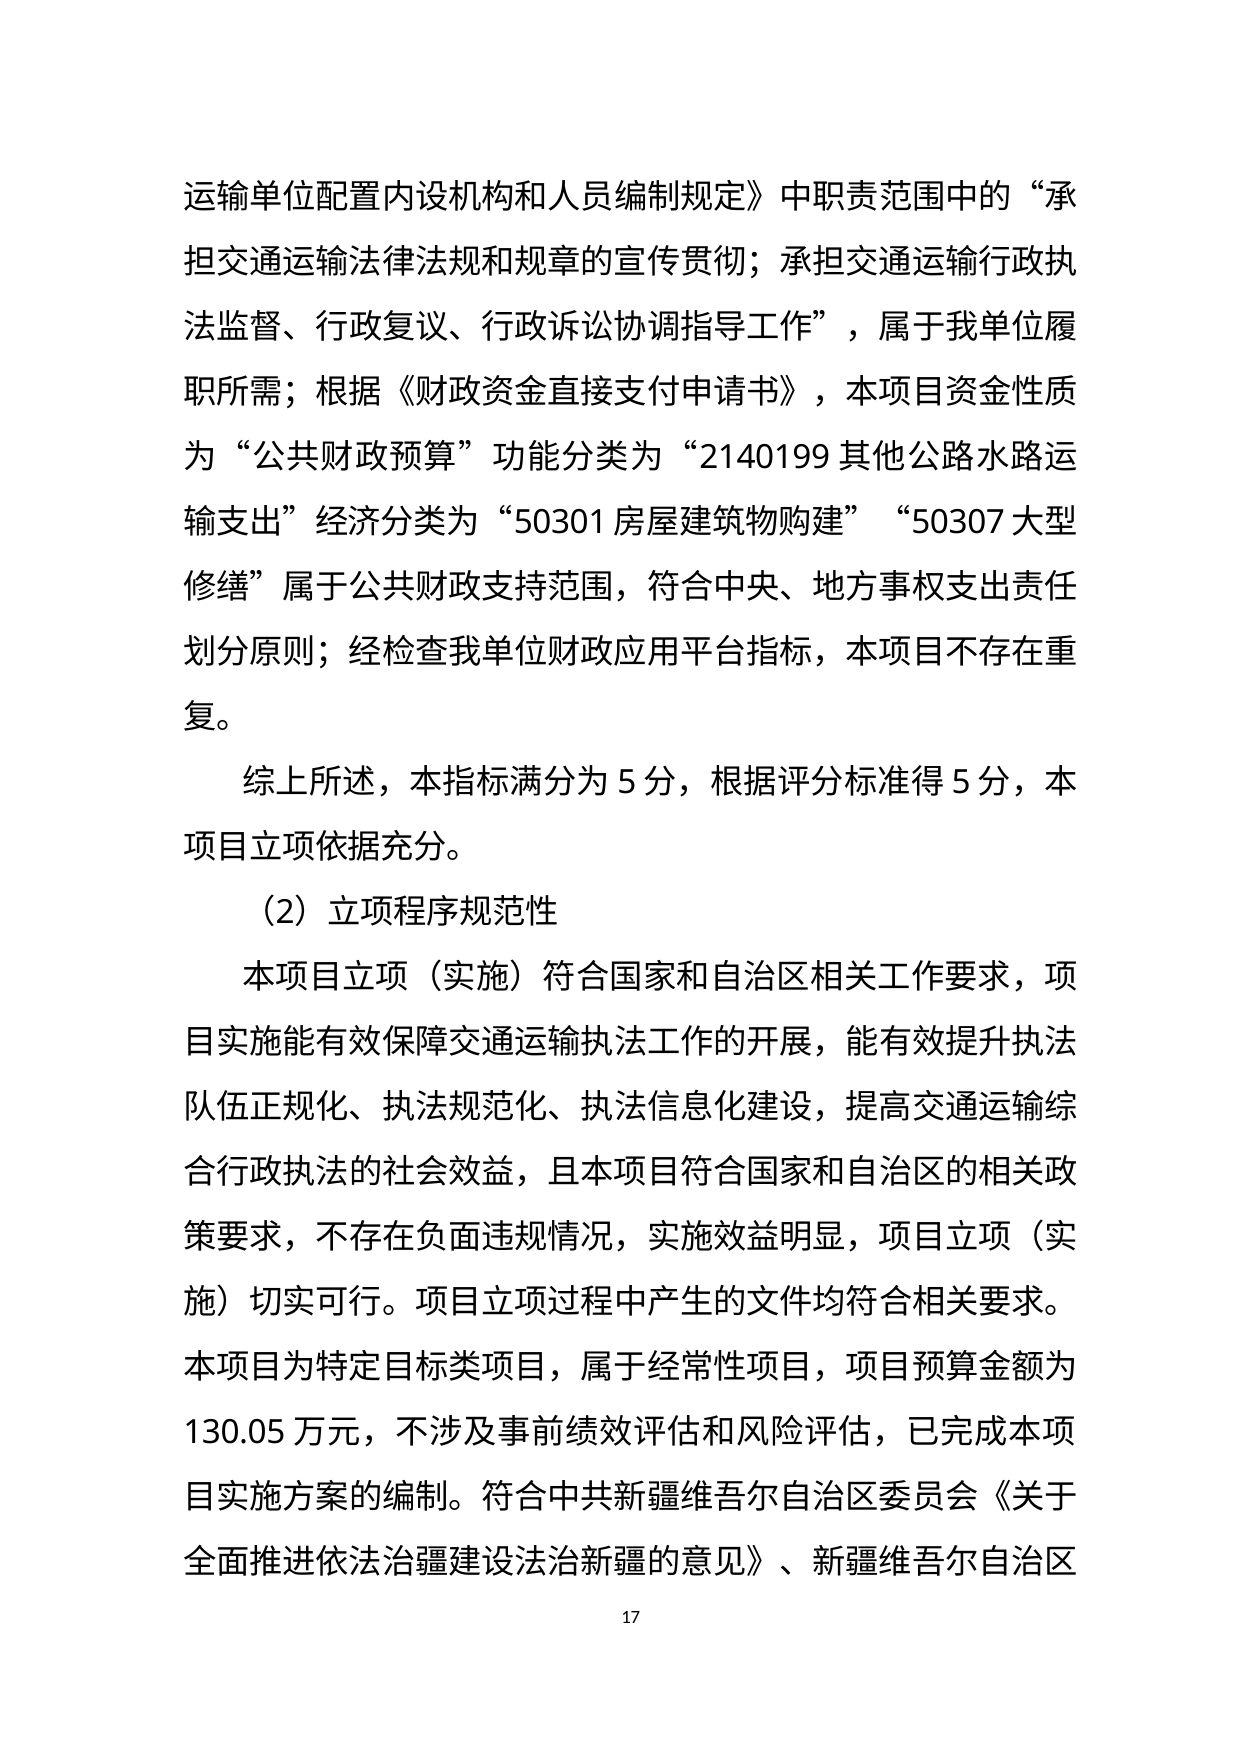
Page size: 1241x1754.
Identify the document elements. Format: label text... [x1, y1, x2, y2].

text 综上所述，本指标满分为5分，根据评分标准得5分，本项目立项依据充分。 [183, 747, 1078, 877]
text （2）立项程序规范性 [183, 877, 1078, 942]
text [183, 162, 1078, 747]
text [183, 942, 1078, 1592]
